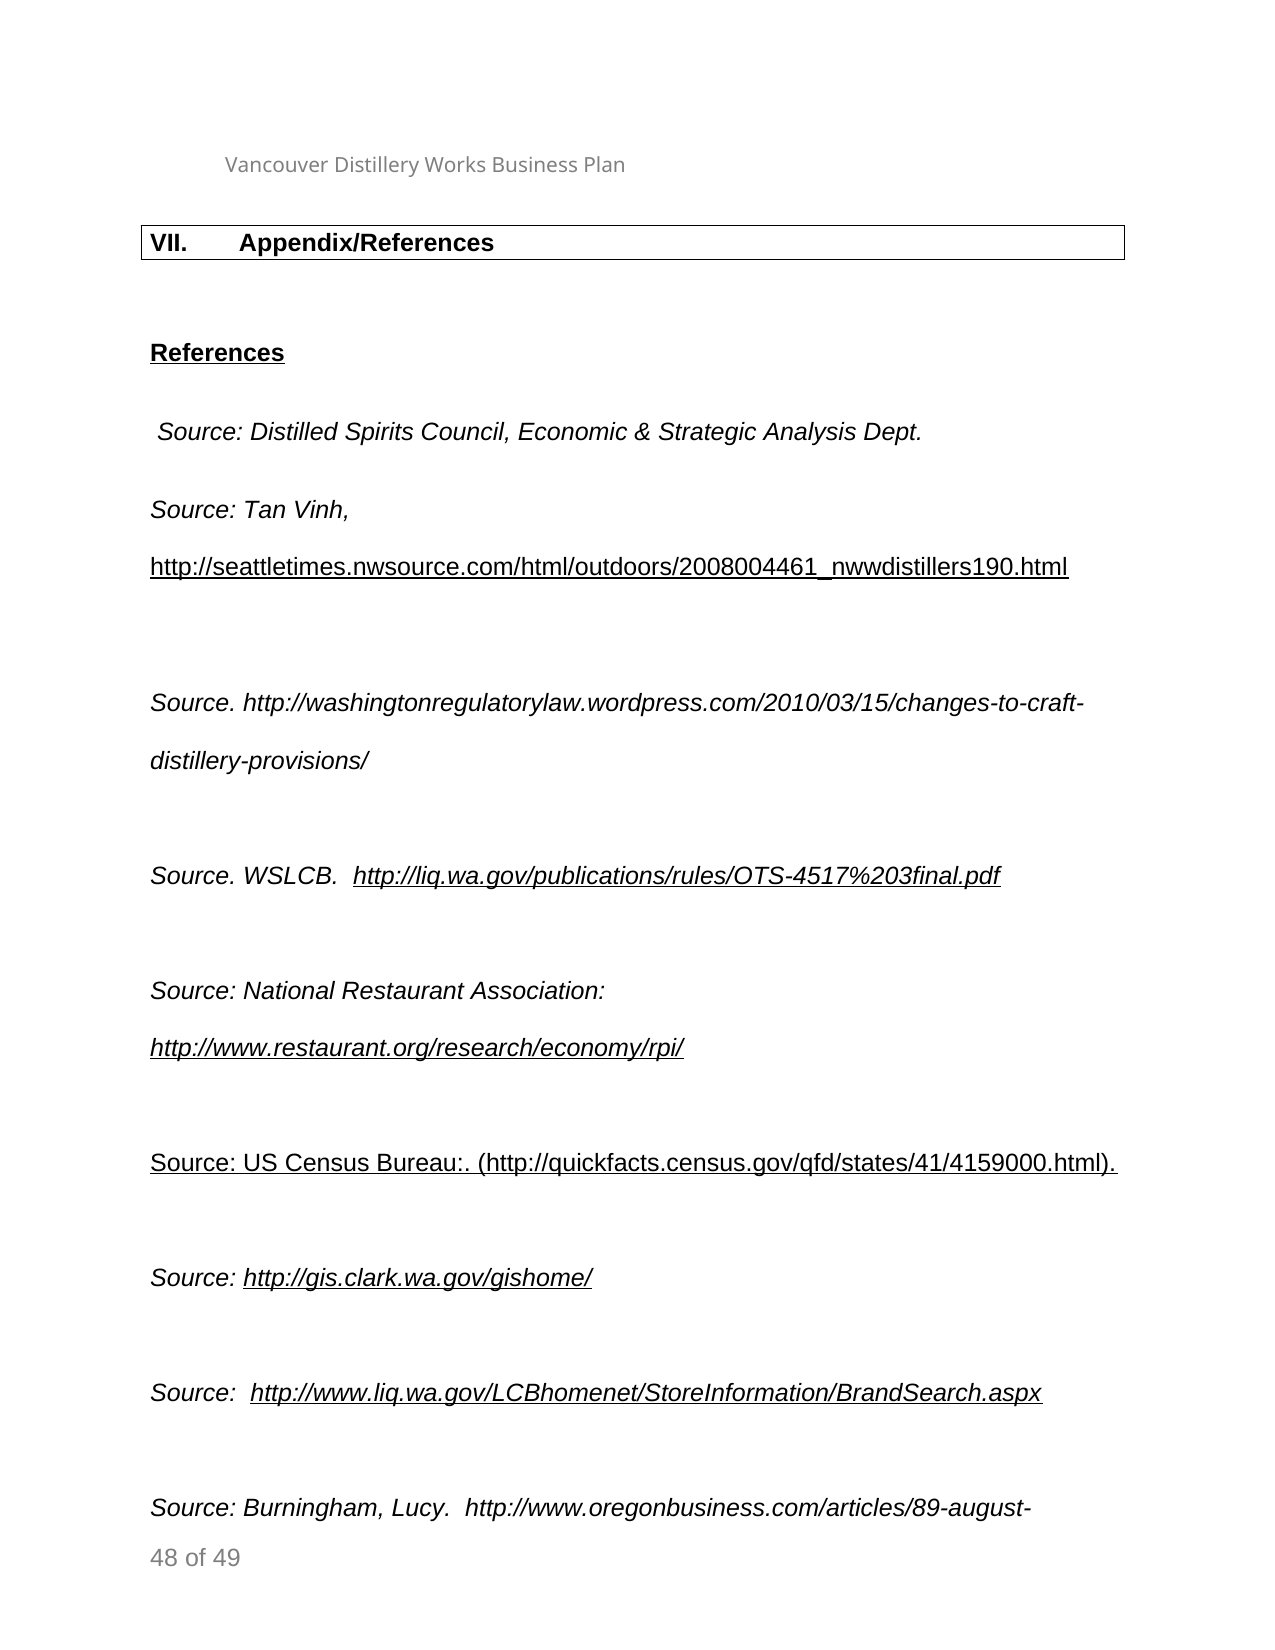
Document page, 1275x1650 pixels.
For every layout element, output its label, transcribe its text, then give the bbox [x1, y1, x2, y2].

text Source: US Census Bureau:. (http://quickfacts.census.gov/qfd/states/41/4159000.html). [150, 1148, 1125, 1177]
text Source: http://gis.clark.wa.gov/gishome/ [150, 1263, 1125, 1292]
text Source: http://www.liq.wa.gov/LCBhomenet/StoreInformation/BrandSearch.aspx [150, 1378, 1125, 1407]
text Source. http://washingtonregulatorylaw.wordpress.com/2010/03/15/changes-to-craft-distillery-provisions/ [150, 688, 1125, 774]
list Appendix/References [142, 226, 1124, 259]
text Source: National Restaurant Association: http://www.restaurant.org/research/economy/rpi/ [150, 976, 1125, 1062]
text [150, 1493, 1125, 1522]
text Source: Tan Vinh, http://seattletimes.nwsource.com/html/outdoors/2008004461_nwwdistillers190.html [150, 495, 1125, 581]
text Source: Distilled Spirits Council, Economic & Strategic Analysis Dept. [150, 417, 1125, 445]
text Source. WSLCB. http://liq.wa.gov/publications/rules/OTS-4517%203final.pdf [150, 861, 1125, 889]
text References [150, 338, 1125, 367]
